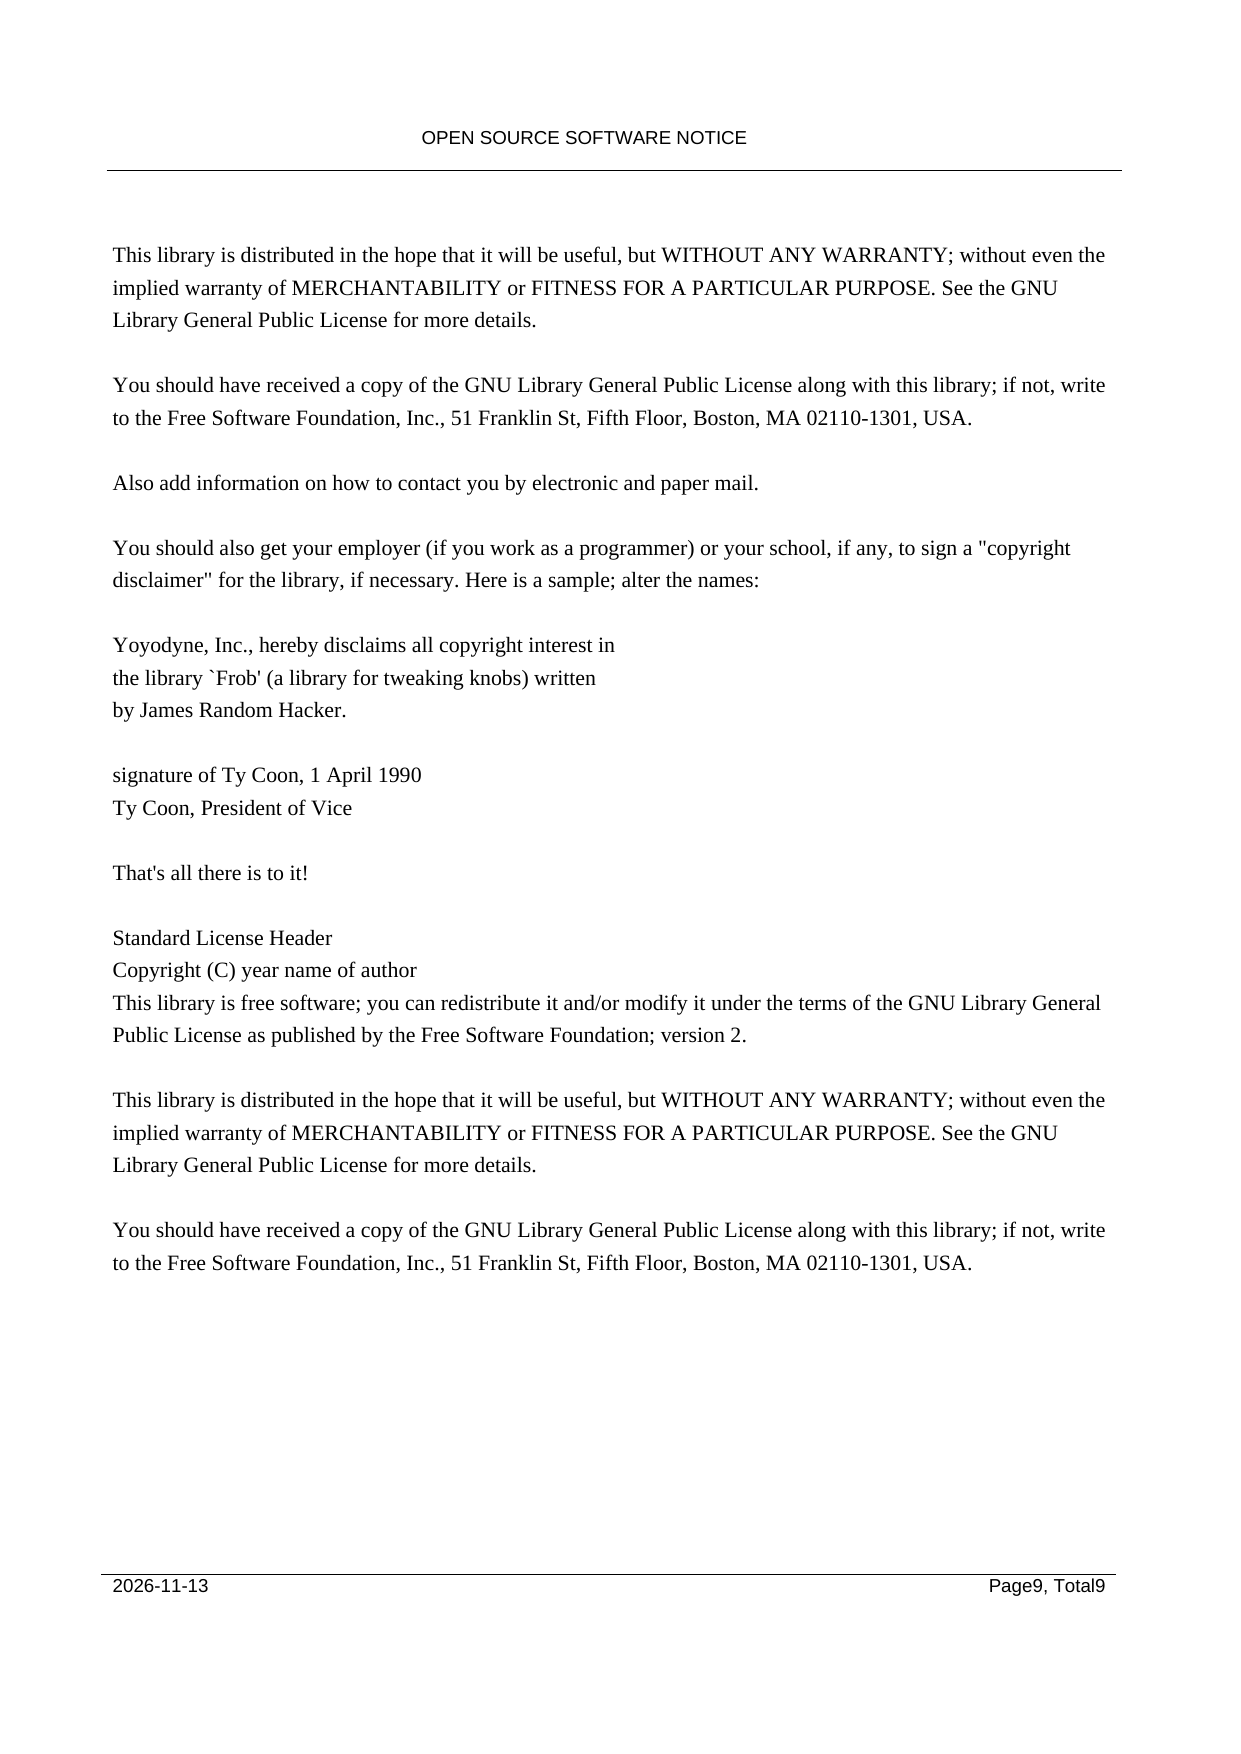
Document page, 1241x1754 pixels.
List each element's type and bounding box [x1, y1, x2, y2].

text [112, 206, 1128, 1279]
